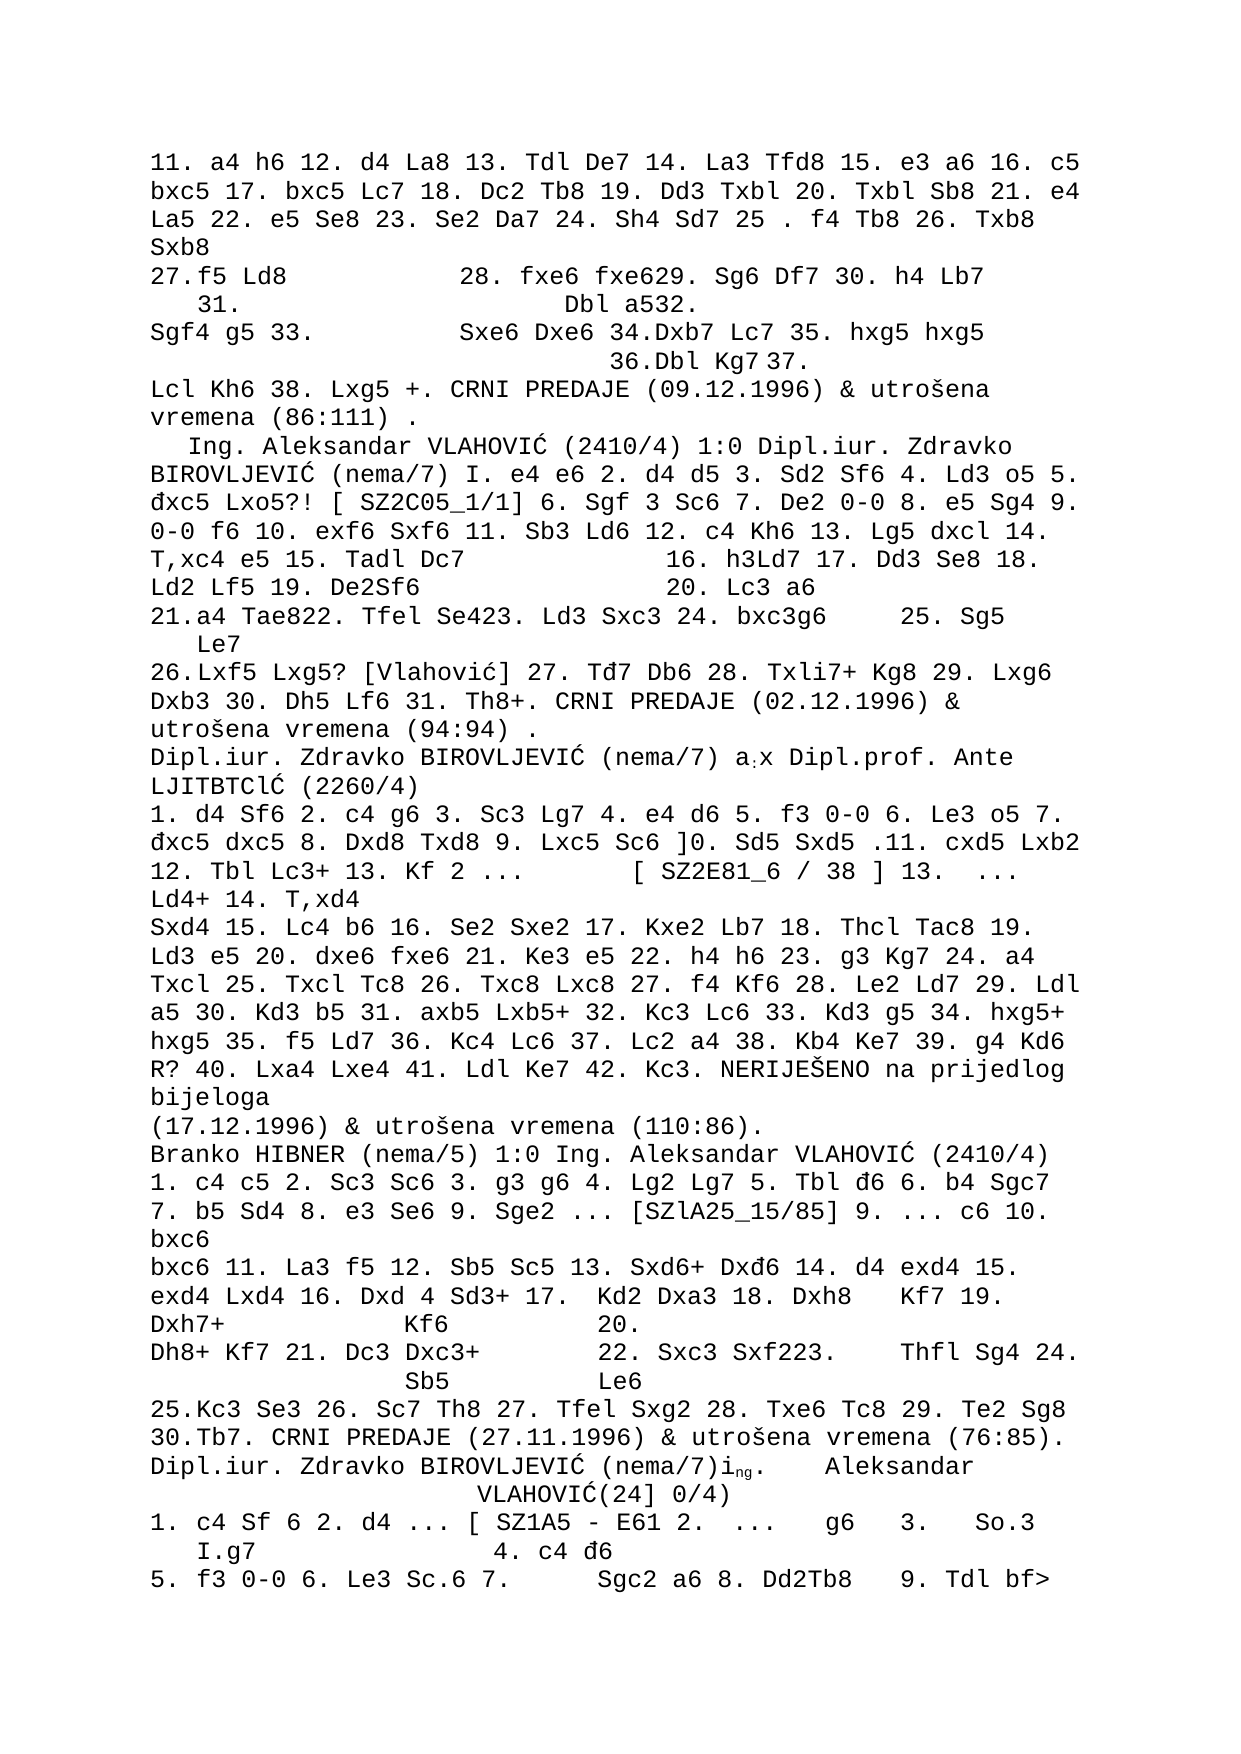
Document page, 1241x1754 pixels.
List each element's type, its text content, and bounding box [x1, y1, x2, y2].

text (17.12.1996) & utrošena vremena (110:86). [150, 1113, 1090, 1142]
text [150, 1567, 1090, 1595]
text 11. a4 h6 12. d4 La8 13. Tdl De7 14. La3 Tfd8 15. e3 a6 16. c5 bxc5 17. bxc5 Lc7 18. Dc2 Tb8 19. Dd3 Txbl 20. Txbl Sb8 21. e4 La5 22. e5 Se8 23. Se2 Da7 24. Sh4 Sd7 25 . f4 Tb8 26. Txb8 Sxb8 [150, 150, 1090, 263]
text Branko HIBNER (nema/5) 1:0 Ing. Aleksandar VLAHOVIĆ (2410/4) 1. c4 c5 2. Sc3 Sc6 3. g3 g6 4. Lg2 Lg7 5. Tbl đ6 6. b4 Sgc7 7. b5 Sd4 8. e3 Se6 9. Sge2 ... [SZlA25_15/85] 9. ... c6 10. bxc6 [150, 1142, 1090, 1255]
text 1. c4 Sf 6 2. d4 ... [ SZ1A5 - E61 2. ... g6 3. So.3 I.g7 4. c4 đ6 [150, 1510, 1090, 1567]
text Dipl.iur. Zdravko BIROVLJEVIĆ (nema/7) a:x Dipl.prof. Ante LJITBTClĆ (2260/4) [150, 745, 1090, 802]
text Dipl.iur. Zdravko BIROVLJEVIĆ (nema/7) ing. Aleksandar VLAHOVIĆ (24] 0/4) [150, 1453, 1090, 1510]
text Sgf4 g5 33. Sxe6 Dxe6 34. Dxb7 Lc7 35. hxg5 hxg5 36. Dbl Kg7 37. [150, 320, 1090, 377]
text 27. f5 Ld8 28. fxe6 fxe6 29. Sg6 Df7 30. h4 Lb7 31. Dbl a5 32. [150, 263, 1090, 320]
text 25. Kc3 Se3 26. Sc7 Th8 27. Tfel Sxg2 28. Txe6 Tc8 29. Te2 Sg8 [150, 1397, 1090, 1425]
text bxc6 11. La3 f5 12. Sb5 Sc5 13. Sxd6+ Dxđ6 14. d4 exd4 15. exd4 Lxd4 16. Dxd 4 Sd3+ 17. Kd2 Dxa3 18. Dxh8 Kf7 19. Dxh7+ Kf6 20. [150, 1255, 1090, 1340]
text Ing. Aleksandar VLAHOVIĆ (2410/4) 1:0 Dipl.iur. Zdravko BIROVLJEVIĆ (nema/7) I. e4 e6 2. d4 d5 3. Sd2 Sf6 4. Ld3 o5 5. đxc5 Lxo5?! [ SZ2C05_1/1] 6. Sgf 3 Sc6 7. De2 0-0 8. e5 Sg4 9. 0-0 f6 10. exf6 Sxf6 11. Sb3 Ld6 12. c4 Kh6 13. Lg5 dxcl 14. T,xc4 e5 15. Tadl Dc7 16. h3 Ld7 17. Dd3 Se8 18. Ld2 Lf5 19. De2 Sf6 20. Lc3 a6 [150, 433, 1090, 603]
text 30. Tb7. CRNI PREDAJE (27.11.1996) & utrošena vremena (76:85). [150, 1425, 1090, 1453]
text Lcl Kh6 38. Lxg5 +. CRNI PREDAJE (09.12.1996) & utrošena vremena (86:111) . [150, 377, 1090, 433]
text 1. d4 Sf6 2. c4 g6 3. Sc3 Lg7 4. e4 d6 5. f3 0-0 6. Le3 o5 7. đxc5 dxc5 8. Dxd8 Txd8 9. Lxc5 Sc6 ]0. Sd5 Sxd5 .11. cxd5 Lxb2 [150, 802, 1090, 858]
text Dh8+ Kf7 21. Dc3 Dxc3+ 22. Sxc3 Sxf2 23. Thfl Sg4 24. Sb5 Le6 [150, 1340, 1090, 1397]
text 21. a4 Tae8 22. Tfel Se4 23. Ld3 Sxc3 24. bxc3 g6 25. Sg5 Le7 [150, 603, 1090, 660]
text 26. Lxf5 Lxg5? [Vlahović] 27. Tđ7 Db6 28. Txli7+ Kg8 29. Lxg6 Dxb3 30. Dh5 Lf6 31. Th8+. CRNI PREDAJE (02.12.1996) & utrošena vremena (94:94) . [150, 660, 1090, 745]
text Sxd4 15. Lc4 b6 16. Se2 Sxe2 17. Kxe2 Lb7 18. Thcl Tac8 19. Ld3 e5 20. dxe6 fxe6 21. Ke3 e5 22. h4 h6 23. g3 Kg7 24. a4 Txcl 25. Txcl Tc8 26. Txc8 Lxc8 27. f4 Kf6 28. Le2 Ld7 29. Ldl a5 30. Kd3 b5 31. axb5 Lxb5+ 32. Kc3 Lc6 33. Kd3 g5 34. hxg5+ hxg5 35. f5 Ld7 36. Kc4 Lc6 37. Lc2 a4 38. Kb4 Ke7 39. g4 Kd6 R? 40. Lxa4 Lxe4 41. Ldl Ke7 42. Kc3. NERIJEŠENO na prijedlog bijeloga [150, 915, 1090, 1113]
text 12. Tbl Lc3+ 13. Kf 2 ... [ SZ2E81_6 / 38 ] 13. ... Ld4+ 14. T,xd4 [150, 858, 1090, 915]
